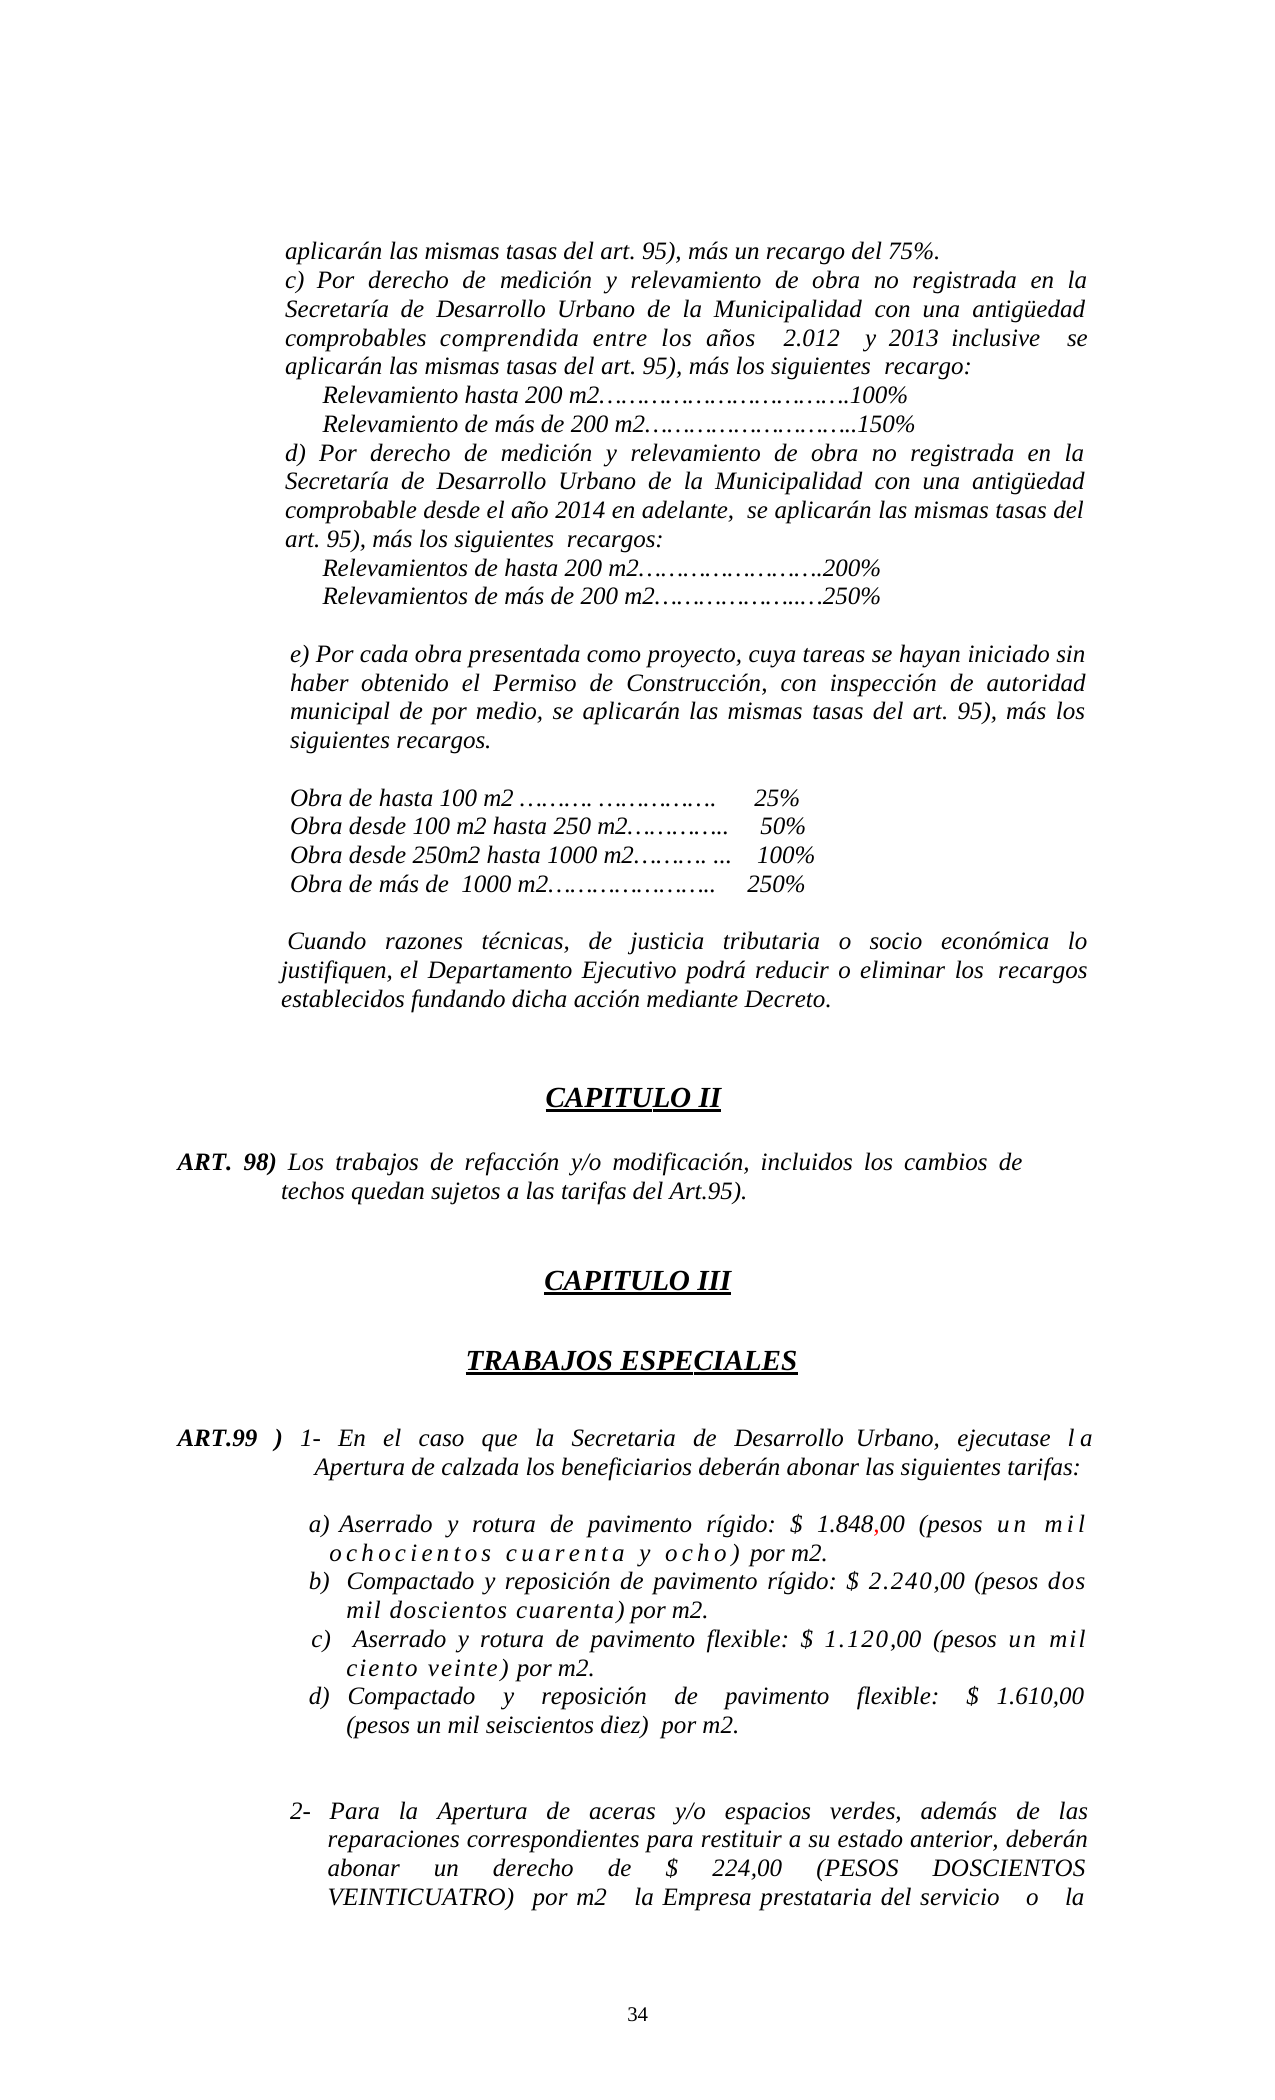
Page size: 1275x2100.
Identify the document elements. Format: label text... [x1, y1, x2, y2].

list Relevamiento hasta 200 m2…………………………….100% [322, 380, 1088, 409]
text CAPITULO II [541, 1079, 728, 1112]
text Obra de hasta 100 m2 ………. ……………. 25% [290, 783, 861, 811]
text ART.99 ) 1- En el caso que la Secretaria de Desarrollo Urbano, ejecutase la Apertura de calzada los beneficiarios deberán abonar las siguientes tarifas: [177, 1423, 1096, 1480]
list Por derecho de medición y relevamiento de obra no registrada en la Secretaría de Desarrollo Urbano de la Municipalidad con una antigüedad comprobables comprendida entre los años 2.012 y 2013 inclusive se aplicarán las mismas tasas del art. 95), más los siguientes recargo: [285, 265, 1088, 380]
list Relevamientos de más de 200 m2………………..…250% [322, 581, 1088, 610]
text b) Compactado y reposición de pavimento rígido: $ 2.240,00 (pesos dos mil doscientos cuarenta) por m2. [308, 1567, 1088, 1624]
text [290, 1796, 1088, 1911]
text d) Compactado y reposición de pavimento flexible: $ 1.610,00 (pesos un mil seiscientos diez) por m2. [308, 1682, 1088, 1739]
text c) Aserrado y rotura de pavimento flexible: $ 1.120,00 (pesos un mil ciento veinte) por m2. [311, 1624, 1088, 1682]
list d) Por derecho de medición y relevamiento de obra no registrada en la Secretaría de Desarrollo Urbano de la Municipalidad con una antigüedad comprobable desde el año 2014 en adelante, se aplicarán las mismas tasas del art. 95), más los siguientes recargos: [285, 438, 1088, 553]
text TRABAJOS ESPECIALES [465, 1343, 1096, 1376]
text CAPITULO III [536, 1263, 743, 1296]
text Obra de más de 1000 m2………………….. 250% [290, 869, 848, 898]
text ART. 98) Los trabajos de refacción y/o modificación, incluidos los cambios de techos quedan sujetos a las tarifas del Art.95). [177, 1147, 1087, 1205]
text a) Aserrado y rotura de pavimento rígido: $ 1.848,00 (pesos un mil ochocientos cuarenta y ocho) por m2. [308, 1509, 1088, 1567]
list Relevamientos de hasta 200 m2…………………….200% [322, 553, 1088, 581]
text e) Por cada obra presentada como proyecto, cuya tareas se hayan iniciado sin haber obtenido el Permiso de Construcción, con inspección de autoridad municipal de por medio, se aplicarán las mismas tasas del art. 95), más los siguientes recargos. [290, 639, 1088, 754]
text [177, 236, 1088, 265]
list Relevamiento de más de 200 m2………………………..150% [322, 409, 1088, 438]
text Cuando razones técnicas, de justicia tributaria o socio económica lo justifiquen, el Departamento Ejecutivo podrá reducir o eliminar los recargos establecidos fundando dicha acción mediante Decreto. [281, 926, 1088, 1013]
text Obra desde 100 m2 hasta 250 m2………….. 50% [290, 811, 861, 840]
text Obra desde 250m2 hasta 1000 m2………. ... 100% [290, 840, 861, 869]
